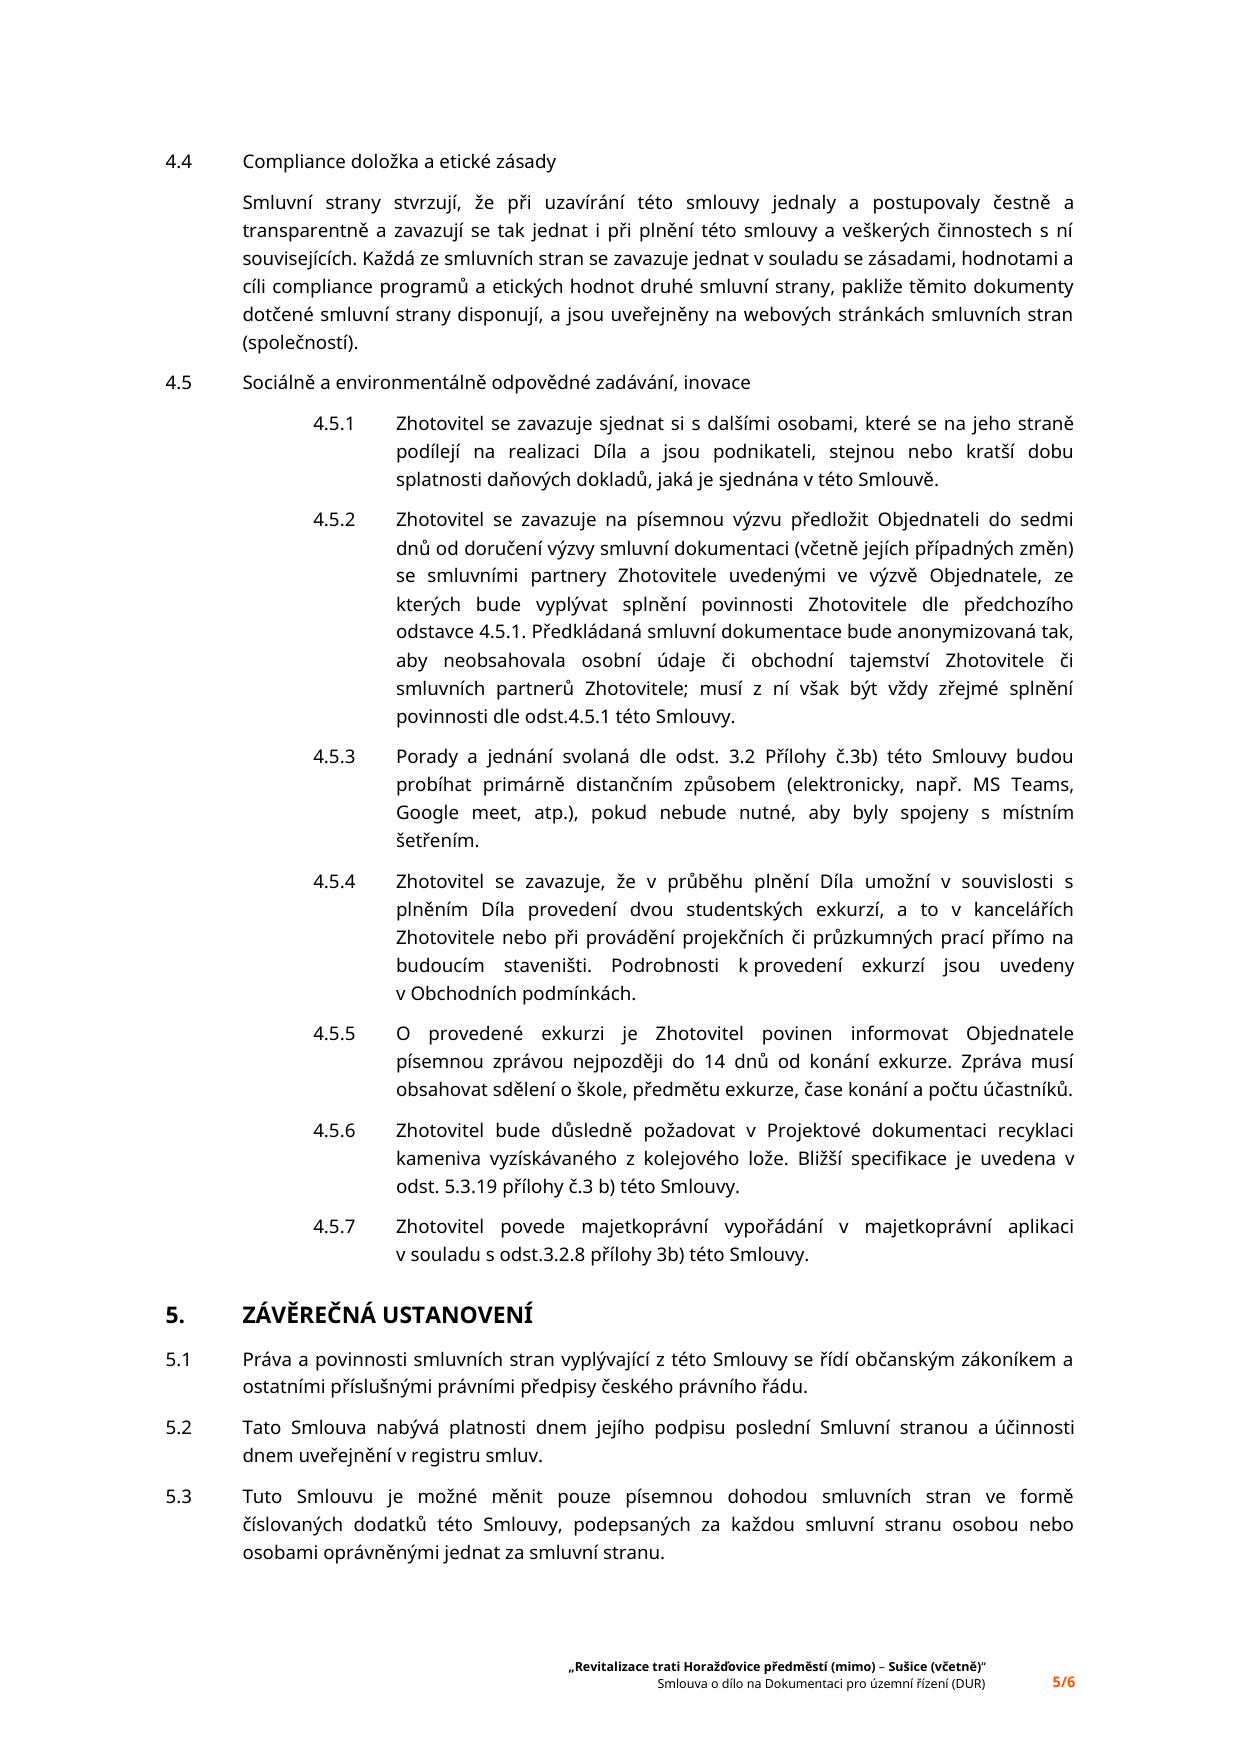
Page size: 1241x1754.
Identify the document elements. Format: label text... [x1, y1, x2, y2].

list O provedené exkurzi je Zhotovitel povinen informovat Objednatele písemnou zprávou nejpozději do 14 dnů od konání exkurze. Zpráva musí obsahovat sdělení o škole, předmětu exkurze, čase konání a počtu účastníků. [313, 1021, 1075, 1102]
text Tuto Smlouvu je možné měnit pouze písemnou dohodou smluvních stran ve formě číslovaných dodatků této Smlouvy, podepsaných za každou smluvní stranu osobou nebo osobami oprávněnými jednat za smluvní stranu. [165, 1483, 1075, 1564]
list Porady a jednání svolaná dle odst. 3.2 Přílohy č.3b) této Smlouvy budou probíhat primárně distančním způsobem (elektronicky, např. MS Teams, Google meet, atp.), pokud nebude nutné, aby byly spojeny s místním šetřením. [313, 743, 1075, 853]
text Smluvní strany stvrzují, že při uzavírání této smlouvy jednaly a postupovaly čestně a transparentně a zavazují se tak jednat i při plnění této smlouvy a veškerých činnostech s ní souvisejících. Každá ze smluvních stran se zavazuje jednat v souladu se zásadami, hodnotami a cíli compliance programů a etických hodnot druhé smluvní strany, pakliže těmito dokumenty dotčené smluvní strany disponují, a jsou uveřejněny na webových stránkách smluvních stran (společností). [242, 189, 1075, 355]
list Zhotovitel se zavazuje sjednat si s dalšími osobami, které se na jeho straně podílejí na realizaci Díla a jsou podnikateli, stejnou nebo kratší dobu splatnosti daňových dokladů, jaká je sjednána v této Smlouvě. [313, 410, 1075, 492]
list Zhotovitel povede majetkoprávní vypořádání v majetkoprávní aplikaci v souladu s odst.3.2.8 přílohy 3b) této Smlouvy. [313, 1214, 1075, 1267]
list Zhotovitel se zavazuje na písemnou výzvu předložit Objednateli do sedmi dnů od doručení výzvy smluvní dokumentaci (včetně jejích případných změn) se smluvními partnery Zhotovitele uvedenými ve výzvě Objednatele, ze kterých bude vyplývat splnění povinnosti Zhotovitele dle předchozího odstavce 4.5.1. Předkládaná smluvní dokumentace bude anonymizovaná tak, aby neobsahovala osobní údaje či obchodní tajemství Zhotovitele či smluvních partnerů Zhotovitele; musí z ní však být vždy zřejmé splnění povinnosti dle odst.4.5.1 této Smlouvy. [313, 507, 1075, 728]
text Práva a povinnosti smluvních stran vyplývající z této Smlouvy se řídí občanským zákoníkem a ostatními příslušnými právními předpisy českého právního řádu. [165, 1346, 1075, 1399]
list Sociálně a environmentálně odpovědné zadávání, inovace [165, 370, 1075, 395]
list Compliance doložka a etické zásady [165, 148, 1075, 174]
list Zhotovitel bude důsledně požadovat v Projektové dokumentaci recyklaci kameniva vyzískávaného z kolejového lože. Bližší specifikace je uvedena v odst. 5.3.19 přílohy č.3 b) této Smlouvy. [313, 1117, 1075, 1199]
text ZÁVĚREČNÁ USTANOVENÍ [165, 1299, 1075, 1330]
text Tato Smlouva nabývá platnosti dnem jejího podpisu poslední Smluvní stranou a účinnosti dnem uveřejnění v registru smluv. [165, 1414, 1075, 1468]
list Zhotovitel se zavazuje, že v průběhu plnění Díla umožní v souvislosti s plněním Díla provedení dvou studentských exkurzí, a to v kancelářích Zhotovitele nebo při provádění projekčních či průzkumných prací přímo na budoucím staveništi. Podrobnosti k provedení exkurzí jsou uvedeny v Obchodních podmínkách. [313, 868, 1075, 1006]
